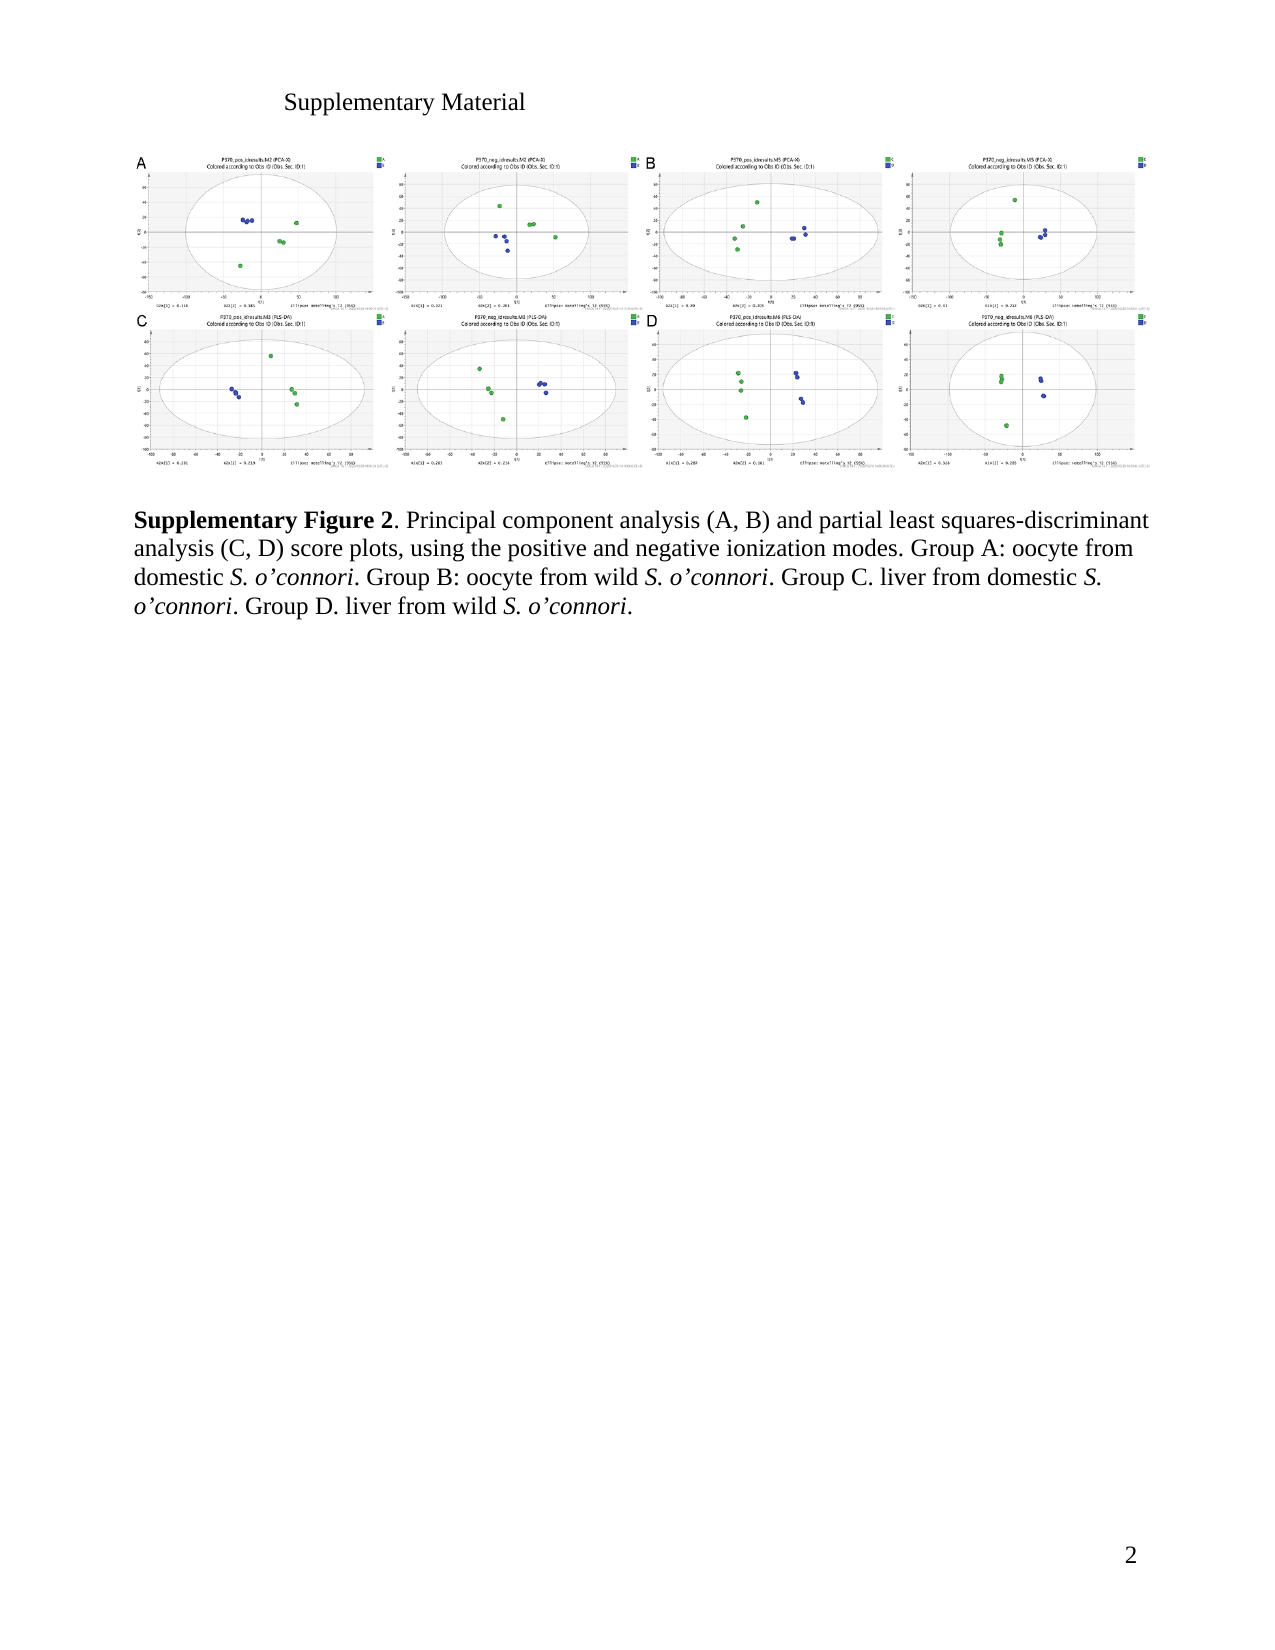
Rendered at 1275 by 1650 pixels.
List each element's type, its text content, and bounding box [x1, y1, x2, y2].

text Supplementary Figure 2. Principal component analysis (A, B) and partial least squares-discriminant analysis (C, D) score plots, using the positive and negative ionization modes. Group A: oocyte from domestic S. o’connori. Group B: oocyte from wild S. o’connori. Group C. liver from domestic S. o’connori. Group D. liver from wild S. o’connori. [133, 505, 1152, 620]
picture [133, 153, 1152, 480]
